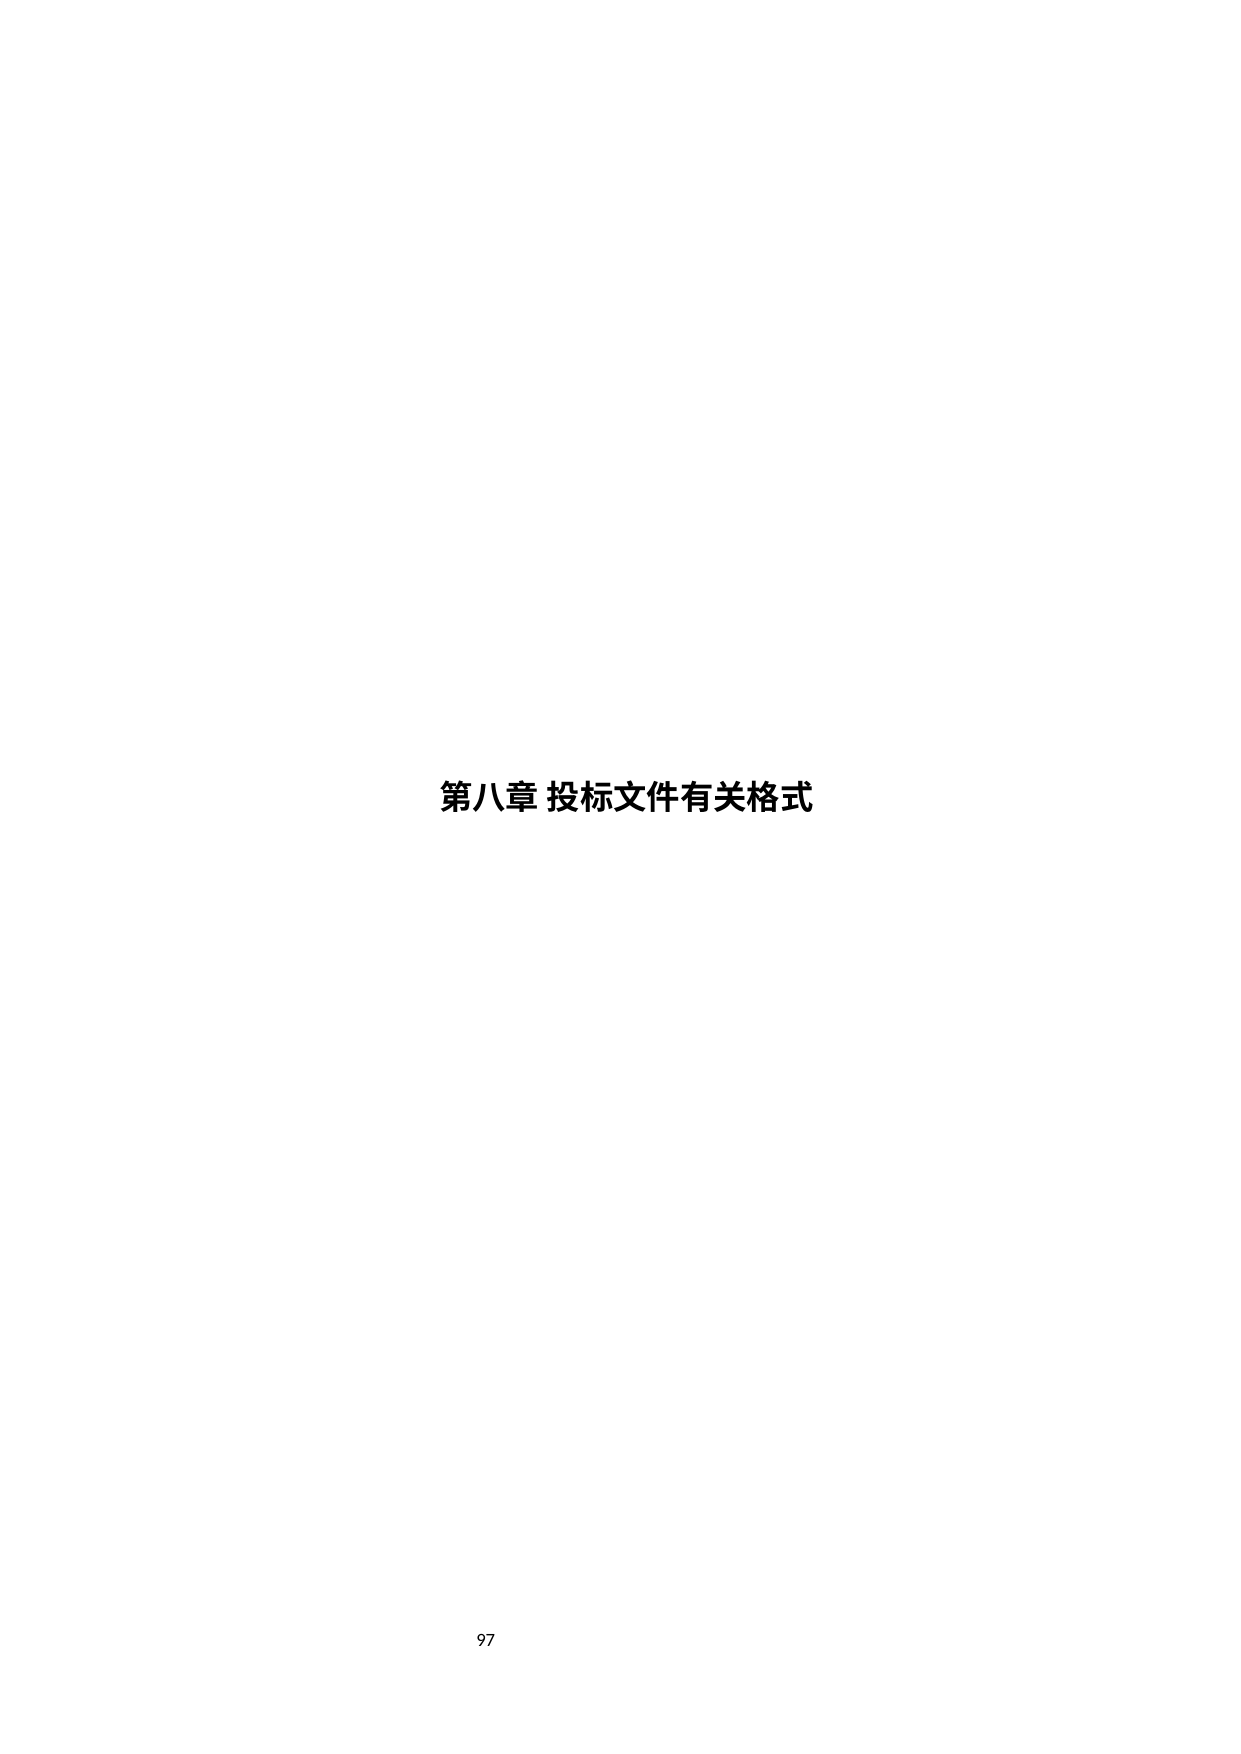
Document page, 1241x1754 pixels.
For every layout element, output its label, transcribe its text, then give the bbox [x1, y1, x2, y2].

text 第八章 投标文件有关格式 [165, 763, 1087, 828]
